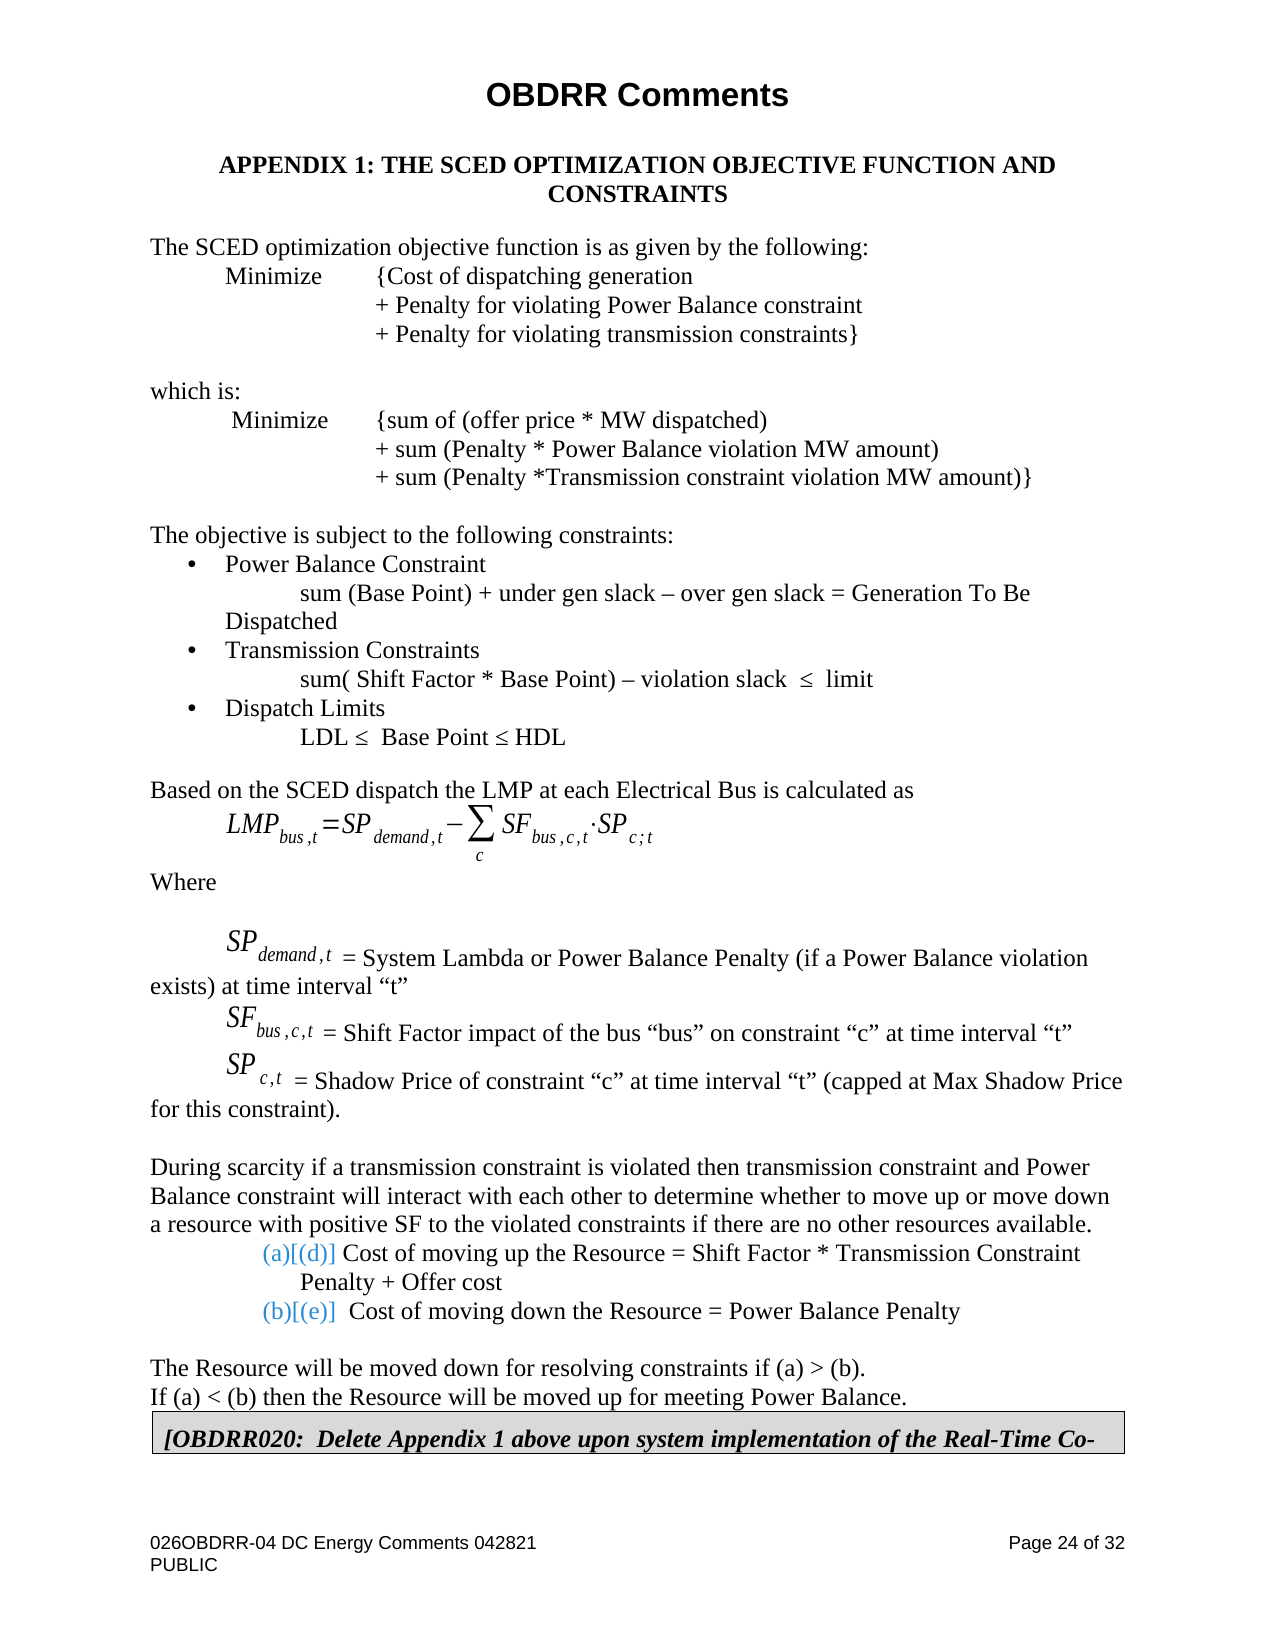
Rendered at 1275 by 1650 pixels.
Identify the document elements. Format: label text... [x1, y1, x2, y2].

list Power Balance Constraint [187, 549, 1125, 578]
text The objective is subject to the following constraints: [150, 520, 1125, 549]
text sum( Shift Factor * Base Point) – violation slack ≤ limit [150, 664, 1125, 693]
text = Shift Factor impact of the bus “bus” on constraint “c” at time interval “t” [150, 1000, 1125, 1047]
text + Penalty for violating transmission constraints} [300, 319, 1125, 347]
list Cost of moving down the Resource = Power Balance Penalty [262, 1296, 1125, 1324]
text The SCED optimization objective function is as given by the following: [150, 232, 1125, 261]
text The Resource will be moved down for resolving constraints if (a) > (b). [150, 1353, 1125, 1382]
text + sum (Penalty * Power Balance violation MW amount) [300, 434, 1125, 462]
text Minimize {sum of (offer price * MW dispatched) [150, 405, 1125, 434]
text which is: [150, 376, 1125, 405]
text Based on the SCED dispatch the LMP at each Electrical Bus is calculated as [150, 775, 1125, 804]
text LDL ≤ Base Point ≤ HDL [150, 722, 1125, 750]
text + Penalty for violating Power Balance constraint [300, 290, 1125, 319]
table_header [153, 1412, 1124, 1453]
subtitle Appendix 1: The SCED Optimization Objective Function and Constraints [150, 150, 1125, 207]
list Cost of moving up the Resource = Shift Factor * Transmission Constraint Penalty + Offer cost [262, 1238, 1125, 1296]
text If (a) < (b) then the Resource will be moved up for meeting Power Balance. [150, 1382, 1125, 1411]
list Dispatch Limits [187, 693, 1125, 722]
text + sum (Penalty *Transmission constraint violation MW amount)} [300, 462, 1125, 491]
text = Shadow Price of constraint “c” at time interval “t” (capped at Max Shadow Price for this constraint). [150, 1047, 1125, 1123]
list Transmission Constraints [187, 635, 1125, 664]
text During scarcity if a transmission constraint is violated then transmission constraint and Power Balance constraint will interact with each other to determine whether to move up or move down a resource with positive SF to the violated constraints if there are no other resources available. [150, 1152, 1125, 1238]
text sum (Base Point) + under gen slack – over gen slack = Generation To Be Dispatched [225, 578, 1125, 635]
text = System Lambda or Power Balance Penalty (if a Power Balance violation exists) at time interval “t” [150, 924, 1125, 1000]
text Minimize {Cost of dispatching generation [150, 261, 1125, 290]
text Where [150, 867, 1125, 895]
